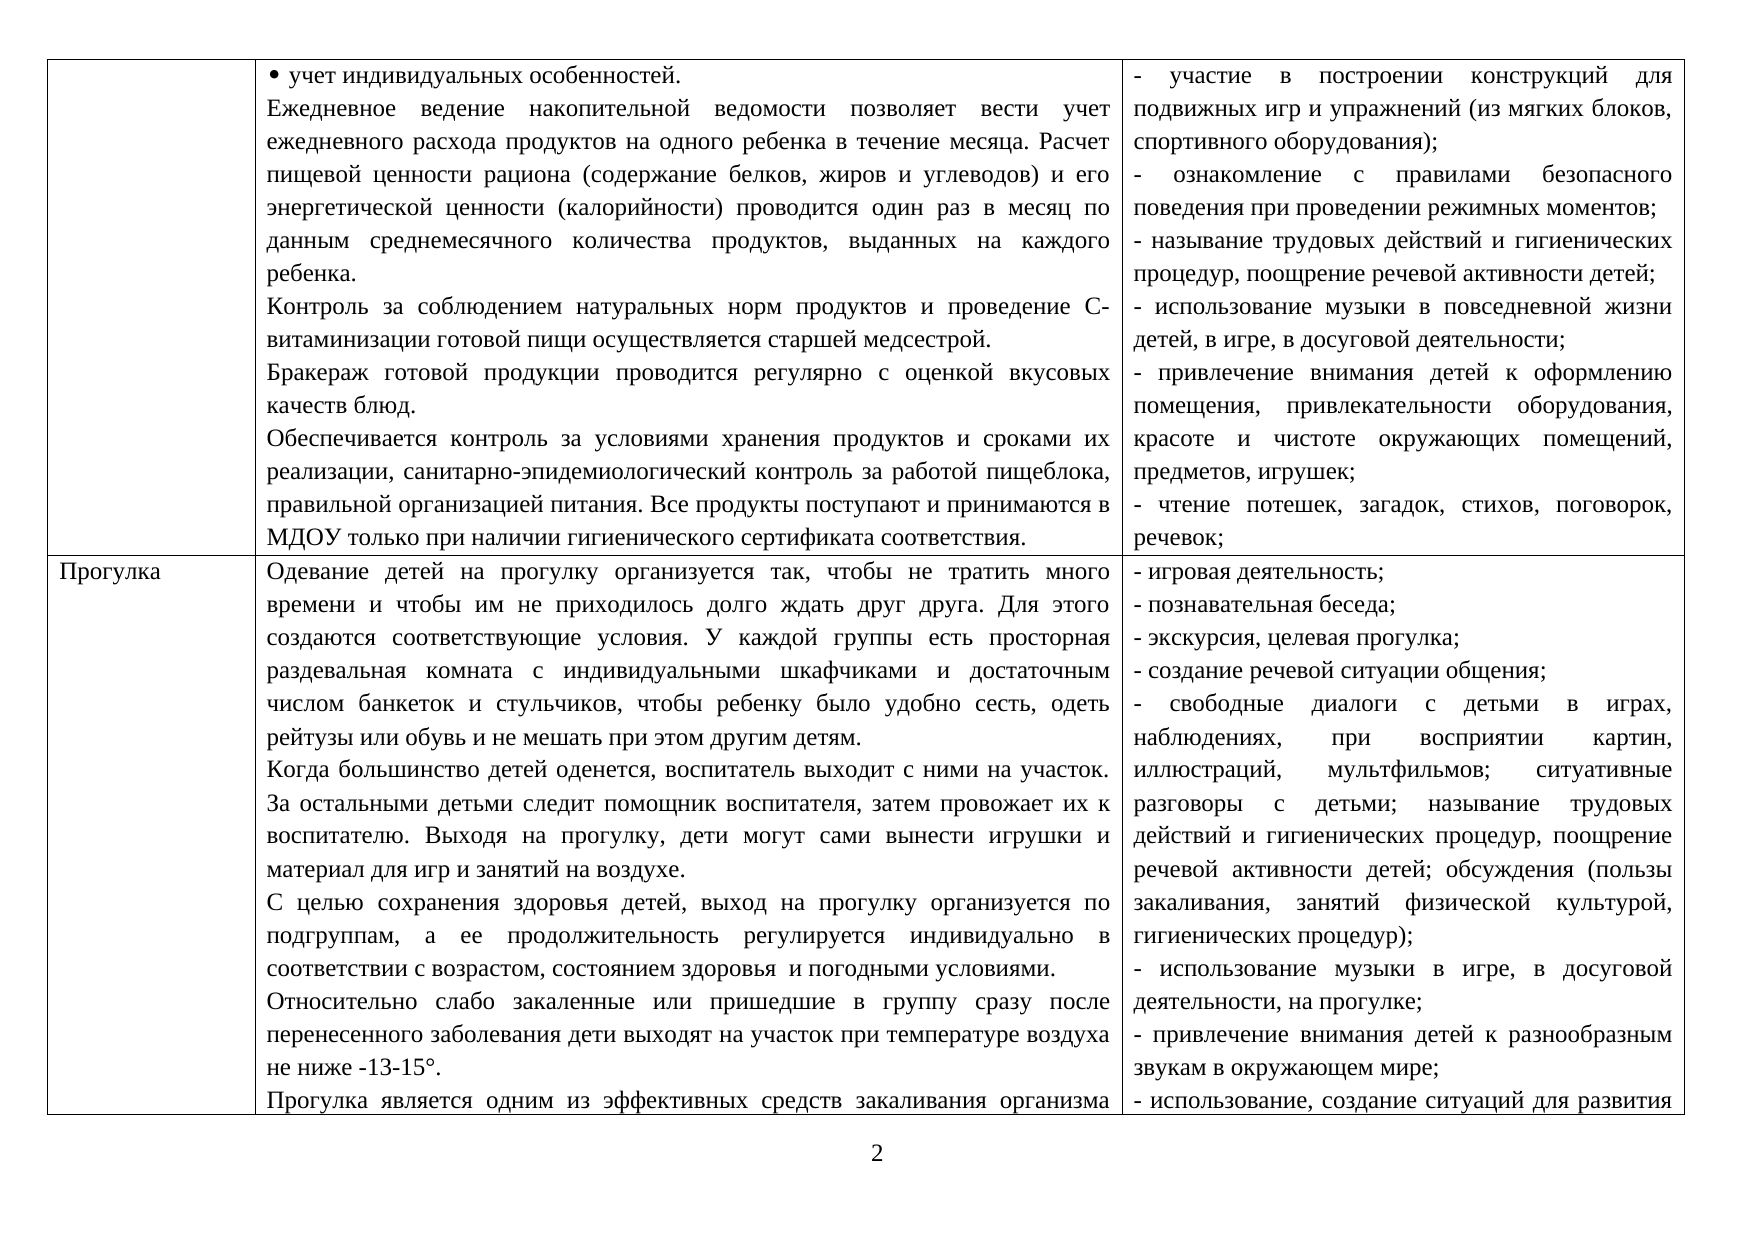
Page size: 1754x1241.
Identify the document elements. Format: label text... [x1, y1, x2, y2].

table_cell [1123, 556, 1684, 1113]
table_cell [256, 556, 1122, 1113]
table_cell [48, 60, 255, 555]
table_cell Прогулка [48, 556, 255, 1113]
